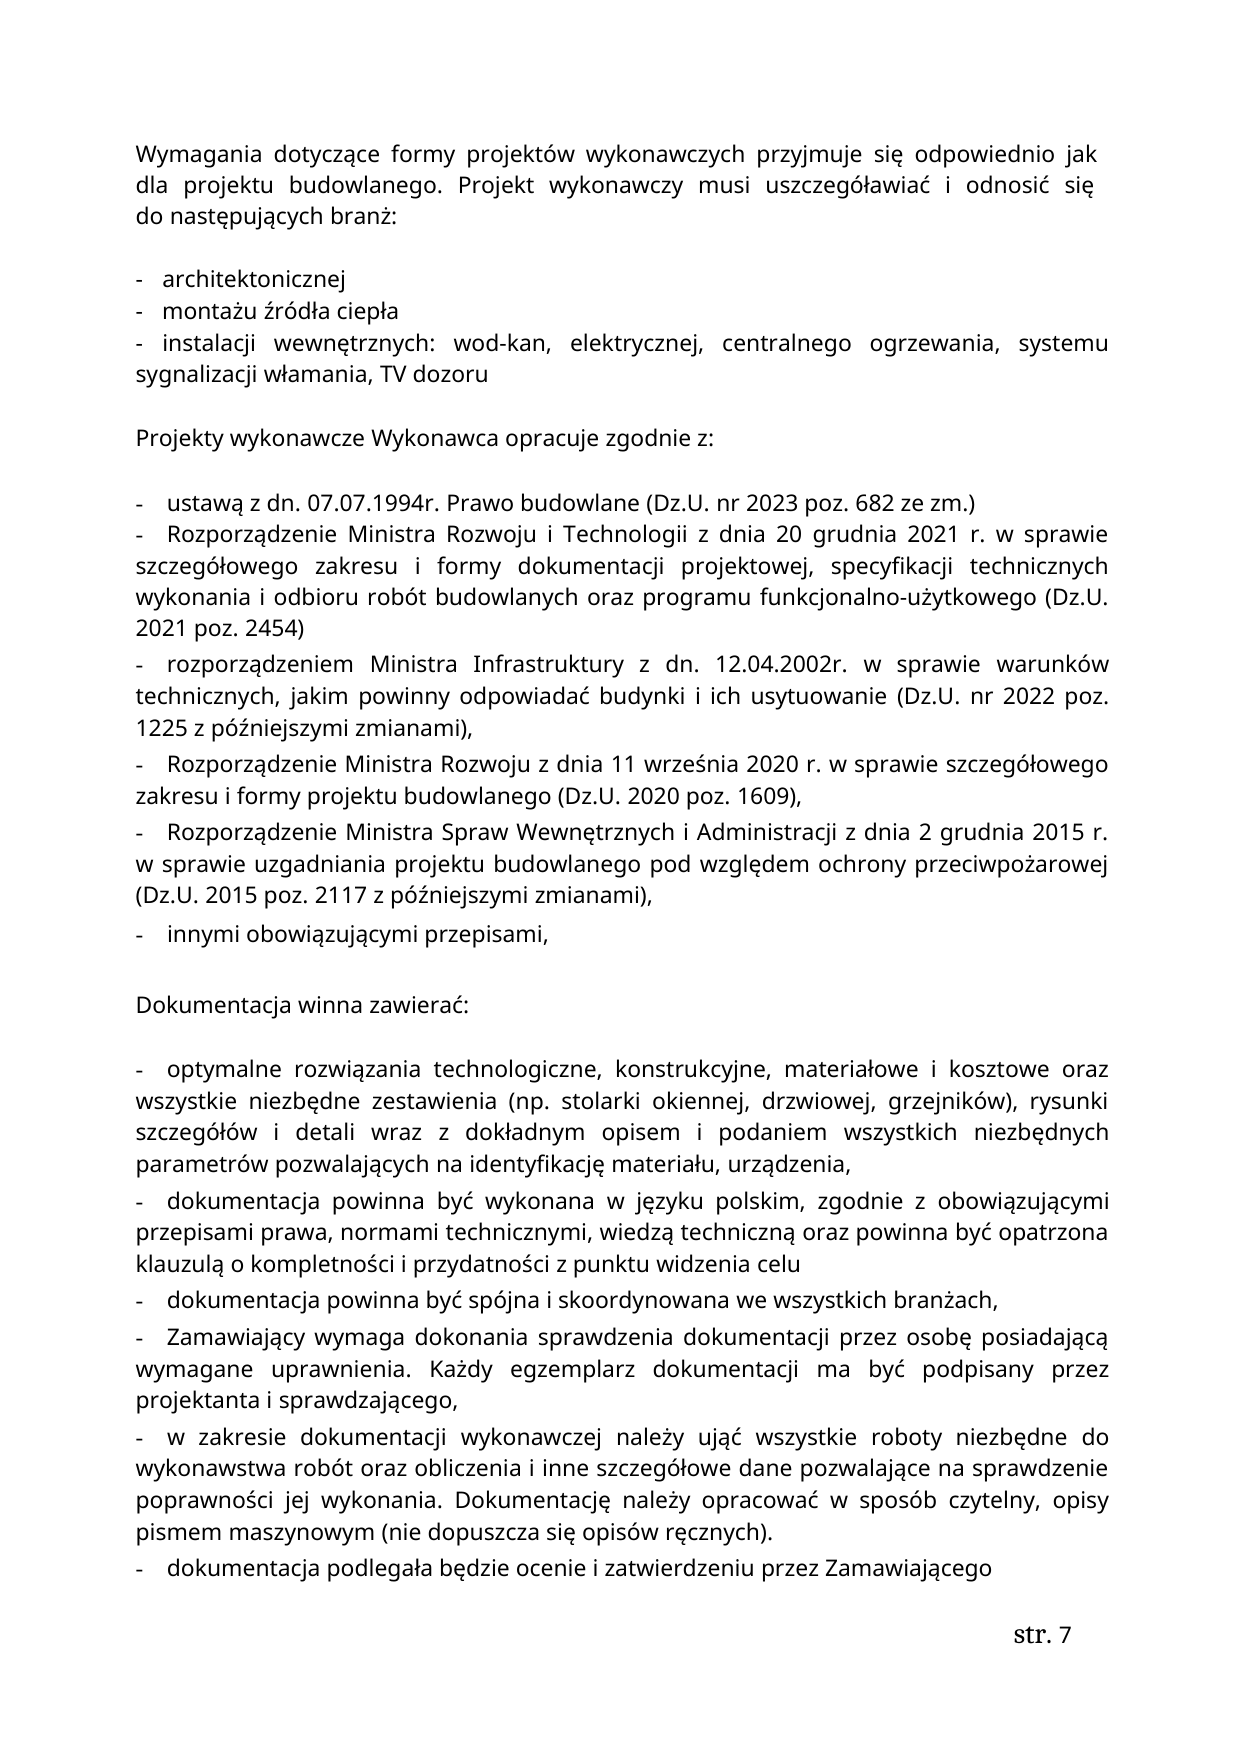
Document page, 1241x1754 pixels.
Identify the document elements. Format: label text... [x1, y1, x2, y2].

text Projekty wykonawcze Wykonawca opracuje zgodnie z: [135, 422, 1109, 453]
list Rozporządzenie Ministra Spraw Wewnętrznych i Administracji z dnia 2 grudnia 2015 r. w sprawie uzgadniania projektu budowlanego pod względem ochrony przeciwpożarowej (Dz.U. 2015 poz. 2117 z późniejszymi zmianami), [135, 816, 1109, 911]
list rozporządzeniem Ministra Infrastruktury z dn. 12.04.2002r. w sprawie warunków technicznych, jakim powinny odpowiadać budynki i ich usytuowanie (Dz.U. nr 2022 poz. 1225 z późniejszymi zmianami), [135, 648, 1109, 743]
list montażu źródła ciepła [135, 295, 1109, 326]
list dokumentacja powinna być wykonana w języku polskim, zgodnie z obowiązującymi przepisami prawa, normami technicznymi, wiedzą techniczną oraz powinna być opatrzona klauzulą o kompletności i przydatności z punktu widzenia celu [135, 1185, 1109, 1279]
list architektonicznej [135, 263, 1109, 294]
list Rozporządzenie Ministra Rozwoju i Technologii z dnia 20 grudnia 2021 r. w sprawie szczegółowego zakresu i formy dokumentacji projektowej, specyfikacji technicznych wykonania i odbioru robót budowlanych oraz programu funkcjonalno-użytkowego (Dz.U. 2021 poz. 2454) [135, 518, 1109, 643]
list dokumentacja powinna być spójna i skoordynowana we wszystkich branżach, [135, 1284, 1109, 1316]
list Zamawiający wymaga dokonania sprawdzenia dokumentacji przez osobę posiadającą wymagane uprawnienia. Każdy egzemplarz dokumentacji ma być podpisany przez projektanta i sprawdzającego, [135, 1321, 1109, 1416]
list w zakresie dokumentacji wykonawczej należy ująć wszystkie roboty niezbędne do wykonawstwa robót oraz obliczenia i inne szczegółowe dane pozwalające na sprawdzenie poprawności jej wykonania. Dokumentację należy opracować w sposób czytelny, opisy pismem maszynowym (nie dopuszcza się opisów ręcznych). [135, 1421, 1109, 1547]
list optymalne rozwiązania technologiczne, konstrukcyjne, materiałowe i kosztowe oraz wszystkie niezbędne zestawienia (np. stolarki okiennej, drzwiowej, grzejników), rysunki szczegółów i detali wraz z dokładnym opisem i podaniem wszystkich niezbędnych parametrów pozwalających na identyfikację materiału, urządzenia, [135, 1053, 1109, 1179]
list innymi obowiązującymi przepisami, [135, 918, 1109, 949]
text Wymagania dotyczące formy projektów wykonawczych przyjmuje się odpowiednio jak dla projektu budowlanego. Projekt wykonawczy musi uszczegóławiać i odnosić się do następujących branż: [135, 137, 1109, 231]
list instalacji wewnętrznych: wod-kan, elektrycznej, centralnego ogrzewania, systemu sygnalizacji włamania, TV dozoru [135, 327, 1109, 389]
list Rozporządzenie Ministra Rozwoju z dnia 11 września 2020 r. w sprawie szczegółowego zakresu i formy projektu budowlanego (Dz.U. 2020 poz. 1609), [135, 748, 1109, 811]
list Dokumentacja winna zawierać: [135, 989, 1109, 1021]
list ustawą z dn. 07.07.1994r. Prawo budowlane (Dz.U. nr 2023 poz. 682 ze zm.) [135, 487, 1109, 518]
list dokumentacja podlegała będzie ocenie i zatwierdzeniu przez Zamawiającego [135, 1552, 1109, 1583]
